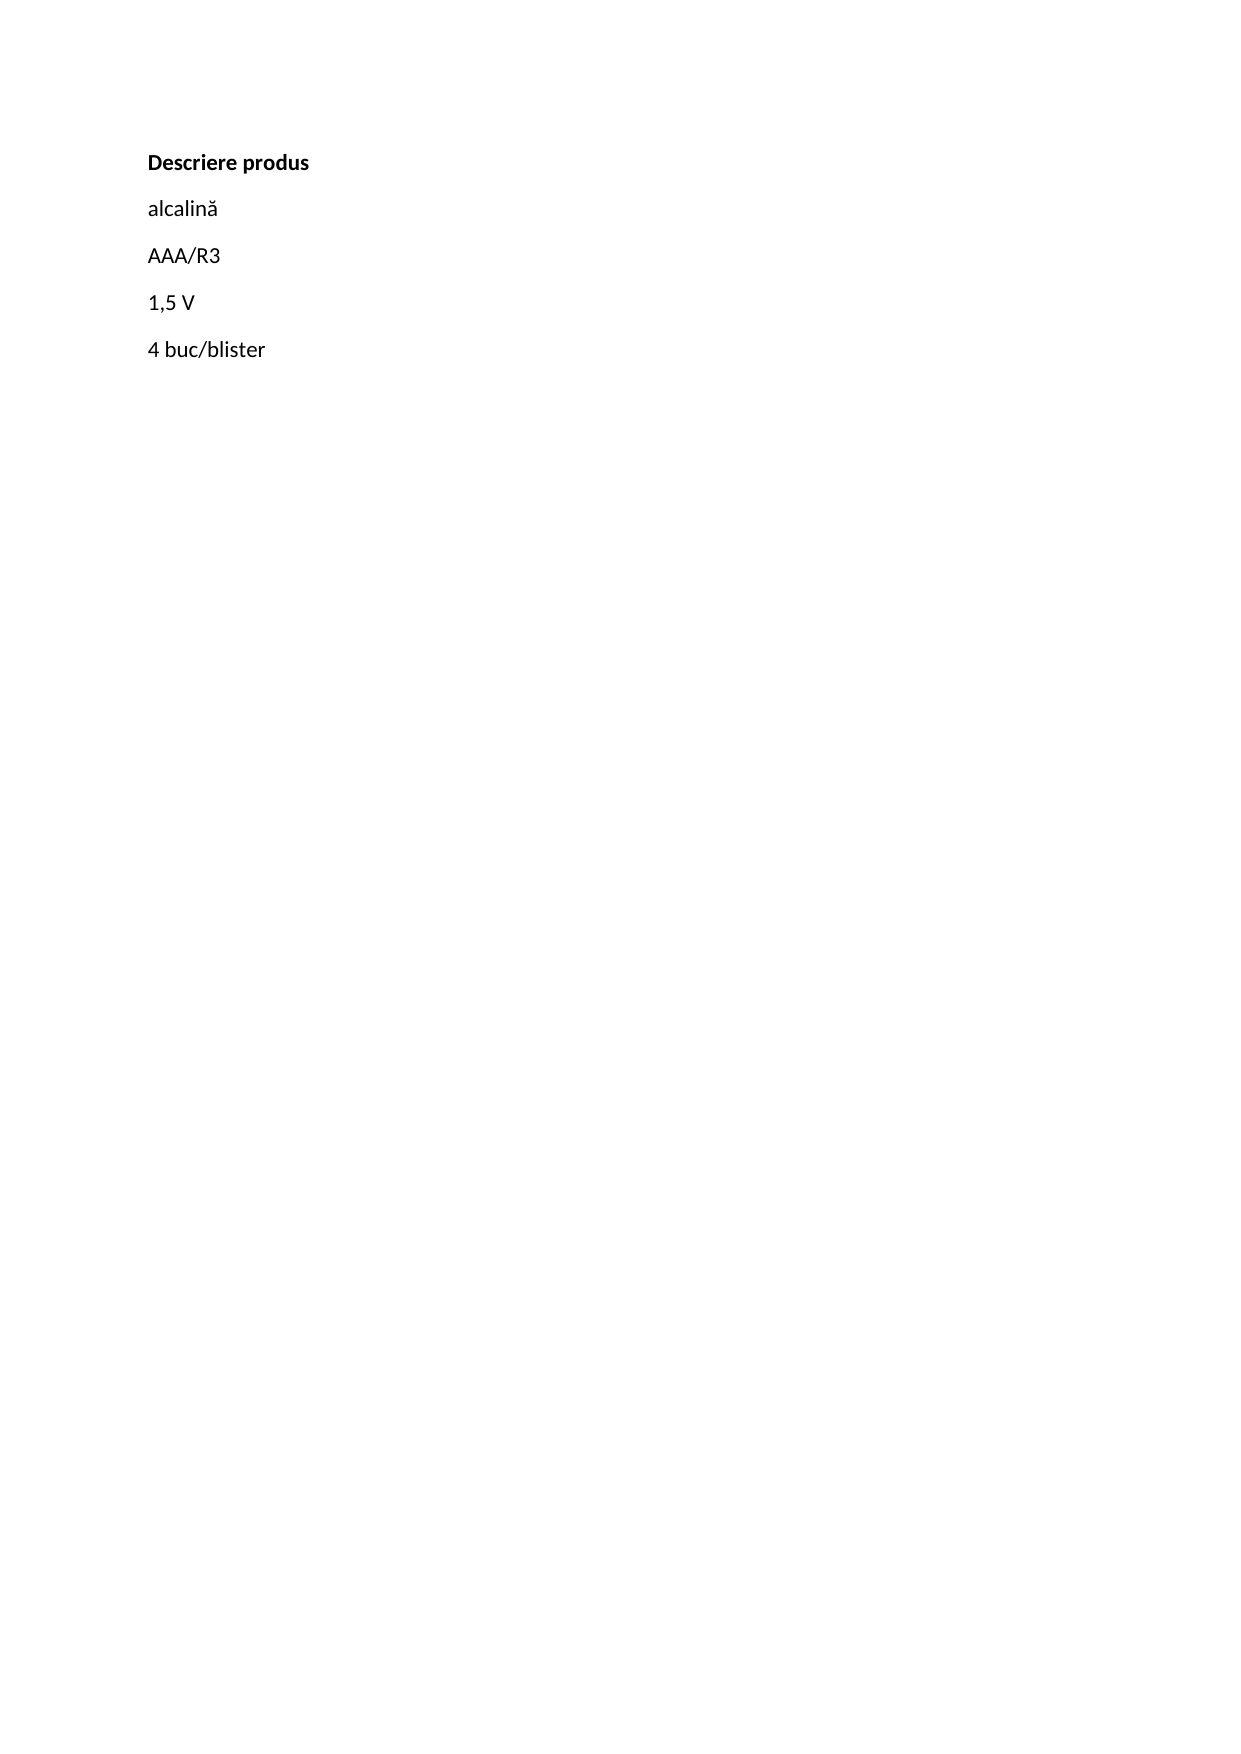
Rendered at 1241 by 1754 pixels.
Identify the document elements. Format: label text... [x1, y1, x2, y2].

text Descriere produs [148, 148, 1093, 176]
text 1,5 V [148, 288, 1093, 316]
text alcalină [148, 194, 1093, 222]
text AAA/R3 [148, 241, 1093, 269]
text 4 buc/blister [148, 335, 1093, 363]
